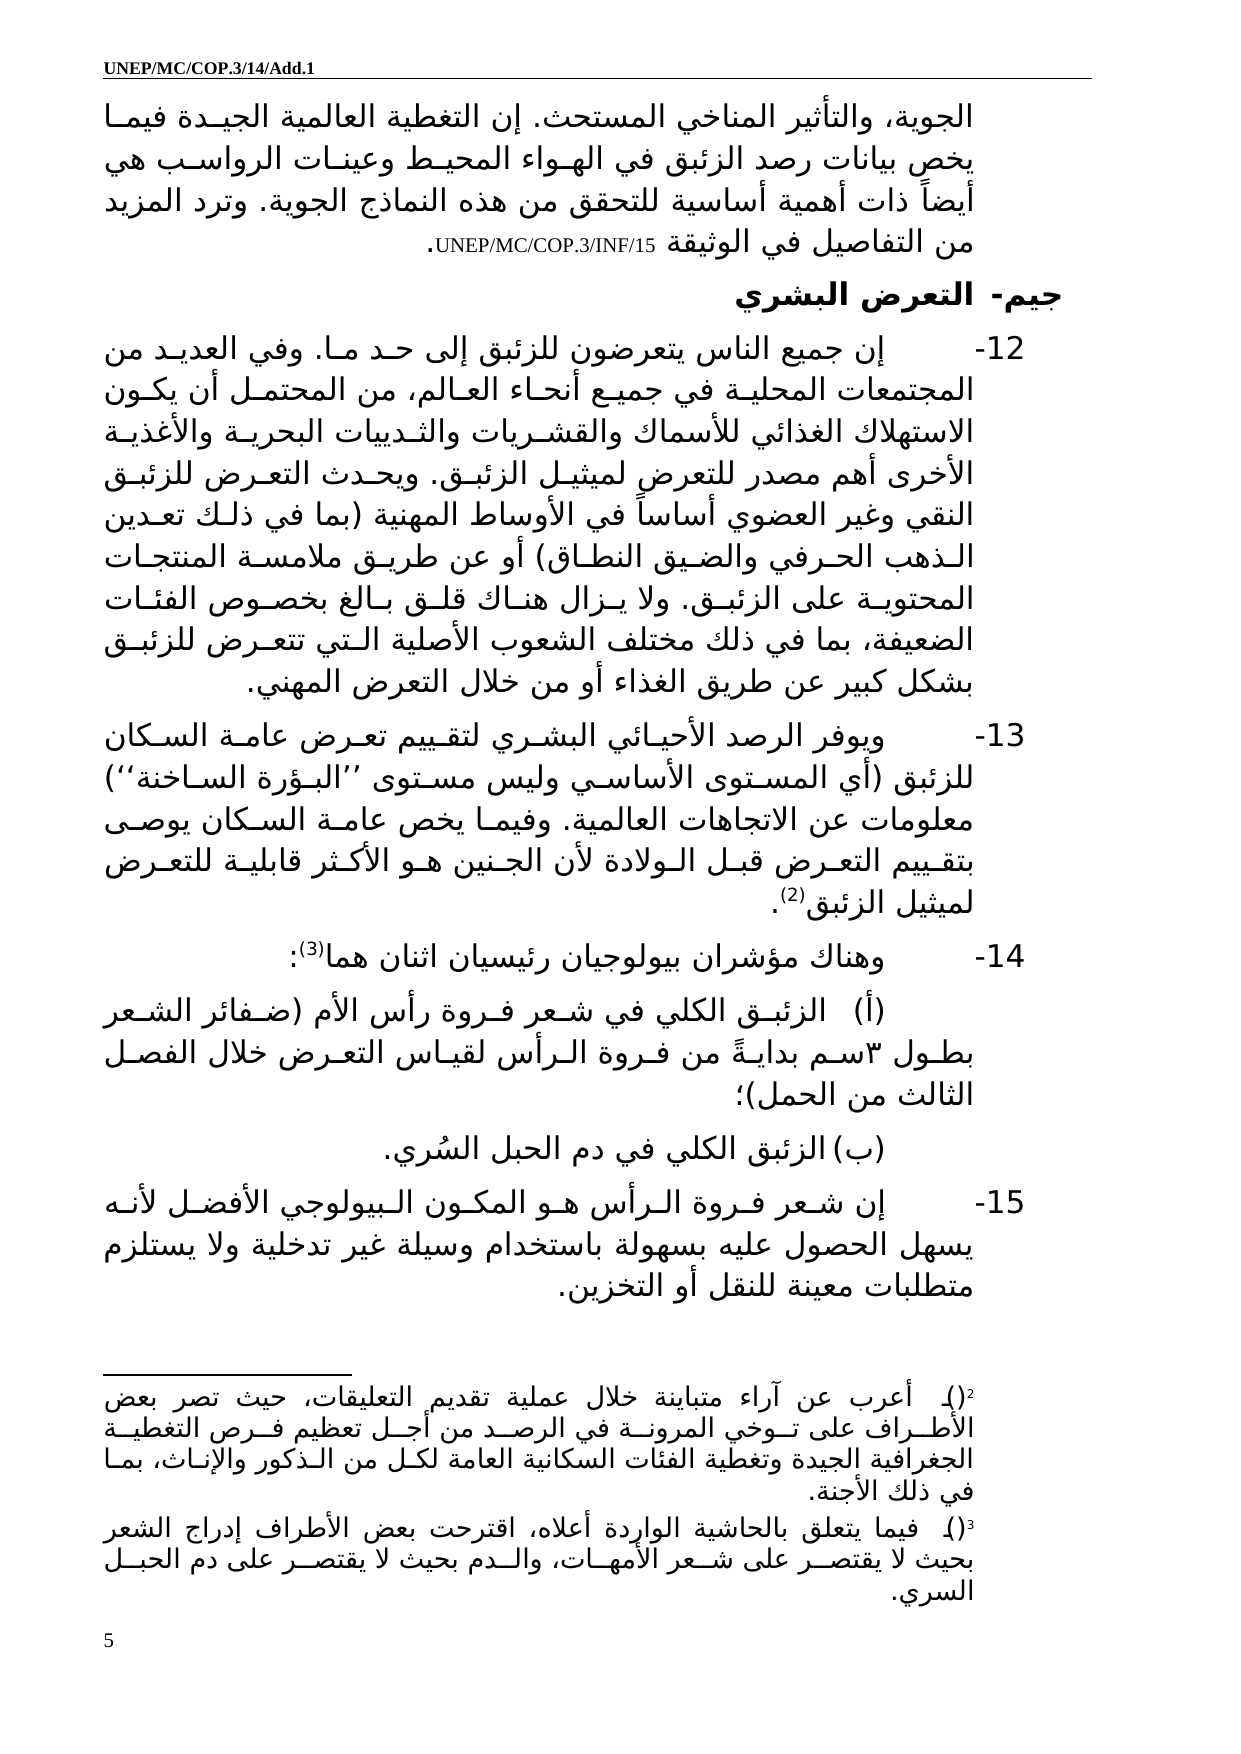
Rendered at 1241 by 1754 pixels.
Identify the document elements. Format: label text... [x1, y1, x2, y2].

text جيم- التعرض البشري [103, 274, 1063, 313]
list ويوفر الرصد الأحيائي البشري لتقييم تعرض عامة السكان للزئبق (أي المستوى الأساسي وليس مستوى ’’البؤرة الساخنة‘‘) معلومات عن الاتجاهات العالمية. وفيما يخص عامة السكان يوصى بتقييم التعرض قبل الولادة لأن الجنين هو الأكثر قابلية للتعرض لميثيل الزئبق(). [103, 713, 974, 922]
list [103, 94, 974, 261]
list وهناك مؤشران بيولوجيان رئيسيان اثنان هما(): [103, 934, 974, 976]
list إن جميع الناس يتعرضون للزئبق إلى حد ما. وفي العديد من المجتمعات المحلية في جميع أنحاء العالم، من المحتمل أن يكون الاستهلاك الغذائي للأسماك والقشريات والثدييات البحرية والأغذية الأخرى أهم مصدر للتعرض لميثيل الزئبق. ويحدث التعرض للزئبق النقي وغير العضوي أساساً في الأوساط المهنية (بما في ذلك تعدين الذهب الحرفي والضيق النطاق) أو عن طريق ملامسة المنتجات المحتوية على الزئبق. ولا يزال هناك قلق بالغ بخصوص الفئات الضعيفة، بما في ذلك مختلف الشعوب الأصلية التي تتعرض للزئبق بشكل كبير عن طريق الغذاء أو من خلال التعرض المهني. [103, 326, 974, 701]
text (ب) الزئبق الكلي في دم الحبل السُري. [103, 1126, 974, 1167]
list إن شعر فروة الرأس هو المكون البيولوجي الأفضل لأنه يسهل الحصول عليه بسهولة باستخدام وسيلة غير تدخلية ولا يستلزم متطلبات معينة للنقل أو التخزين. [103, 1180, 974, 1305]
text (أ) الزئبق الكلي في شعر فروة رأس الأم (ضفائر الشعر بطول ٣سم بدايةً من فروة الرأس لقياس التعرض خلال الفصل الثالث من الحمل)؛ [103, 988, 974, 1113]
